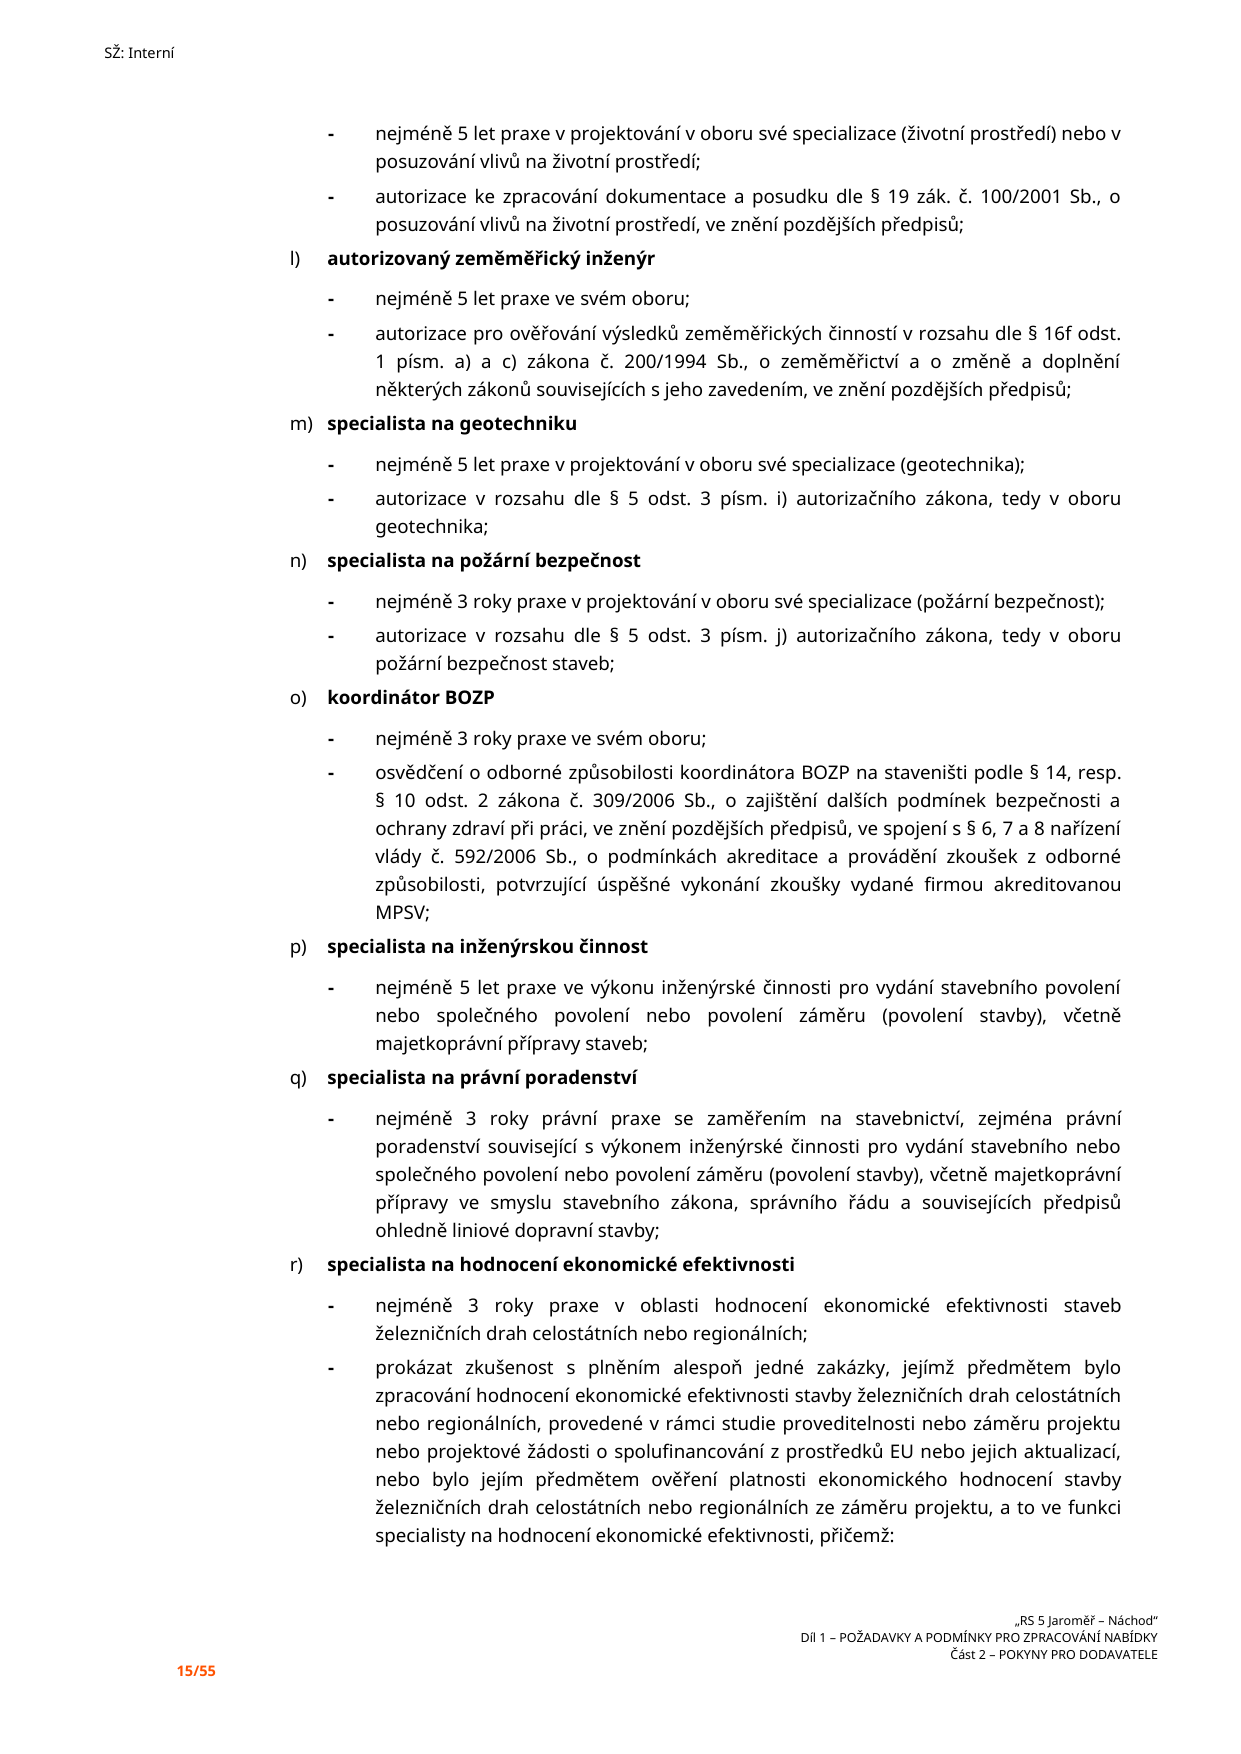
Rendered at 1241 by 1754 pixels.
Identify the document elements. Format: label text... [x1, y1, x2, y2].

text nejméně 3 roky praxe v projektování v oboru své specializace (požární bezpečnost); [328, 588, 1122, 613]
list autorizovaný zeměměřický inženýr [289, 245, 1122, 271]
list specialista na právní poradenství [289, 1064, 1122, 1090]
text osvědčení o odborné způsobilosti koordinátora BOZP na staveništi podle § 14, resp. § 10 odst. 2 zákona č. 309/2006 Sb., o zajištění dalších podmínek bezpečnosti a ochrany zdraví při práci, ve znění pozdějších předpisů, ve spojení s § 6, 7 a 8 nařízení vlády č. 592/2006 Sb., o podmínkách akreditace a provádění zkoušek z odborné způsobilosti, potvrzující úspěšné vykonání zkoušky vydané firmou akreditovanou MPSV; [328, 759, 1122, 925]
text nejméně 5 let praxe ve výkonu inženýrské činnosti pro vydání stavebního povolení nebo společného povolení nebo povolení záměru (povolení stavby), včetně majetkoprávní přípravy staveb; [328, 974, 1122, 1056]
text autorizace pro ověřování výsledků zeměměřických činností v rozsahu dle § 16f odst. 1 písm. a) a c) zákona č. 200/1994 Sb., o zeměměřictví a o změně a doplnění některých zákonů souvisejících s jeho zavedením, ve znění pozdějších předpisů; [328, 320, 1122, 402]
list koordinátor BOZP [289, 684, 1122, 710]
list specialista na inženýrskou činnost [289, 934, 1122, 959]
text autorizace v rozsahu dle § 5 odst. 3 písm. j) autorizačního zákona, tedy v oboru požární bezpečnost staveb; [328, 622, 1122, 676]
text autorizace v rozsahu dle § 5 odst. 3 písm. i) autorizačního zákona, tedy v oboru geotechnika; [328, 485, 1122, 539]
text prokázat zkušenost s plněním alespoň jedné zakázky, jejímž předmětem bylo zpracování hodnocení ekonomické efektivnosti stavby železničních drah celostátních nebo regionálních, provedené v rámci studie proveditelnosti nebo záměru projektu nebo projektové žádosti o spolufinancování z prostředků EU nebo jejich aktualizací, nebo bylo jejím předmětem ověření platnosti ekonomického hodnocení stavby železničních drah celostátních nebo regionálních ze záměru projektu, a to ve funkci specialisty na hodnocení ekonomické efektivnosti, přičemž: [328, 1354, 1122, 1548]
text nejméně 3 roky praxe ve svém oboru; [328, 725, 1122, 751]
text nejméně 5 let praxe v projektování v oboru své specializace (geotechnika); [328, 451, 1122, 476]
text nejméně 3 roky praxe v oblasti hodnocení ekonomické efektivnosti staveb železničních drah celostátních nebo regionálních; [328, 1292, 1122, 1345]
text autorizace ke zpracování dokumentace a posudku dle § 19 zák. č. 100/2001 Sb., o posuzování vlivů na životní prostředí, ve znění pozdějších předpisů; [328, 183, 1122, 236]
text nejméně 3 roky právní praxe se zaměřením na stavebnictví, zejména právní poradenství související s výkonem inženýrské činnosti pro vydání stavebního nebo společného povolení nebo povolení záměru (povolení stavby), včetně majetkoprávní přípravy ve smyslu stavebního zákona, správního řádu a souvisejících předpisů ohledně liniové dopravní stavby; [328, 1105, 1122, 1243]
text nejméně 5 let praxe v projektování v oboru své specializace (životní prostředí) nebo v posuzování vlivů na životní prostředí; [328, 121, 1122, 174]
list specialista na geotechniku [289, 410, 1122, 436]
list specialista na požární bezpečnost [289, 547, 1122, 573]
list specialista na hodnocení ekonomické efektivnosti [289, 1251, 1122, 1277]
text nejméně 5 let praxe ve svém oboru; [328, 286, 1122, 311]
